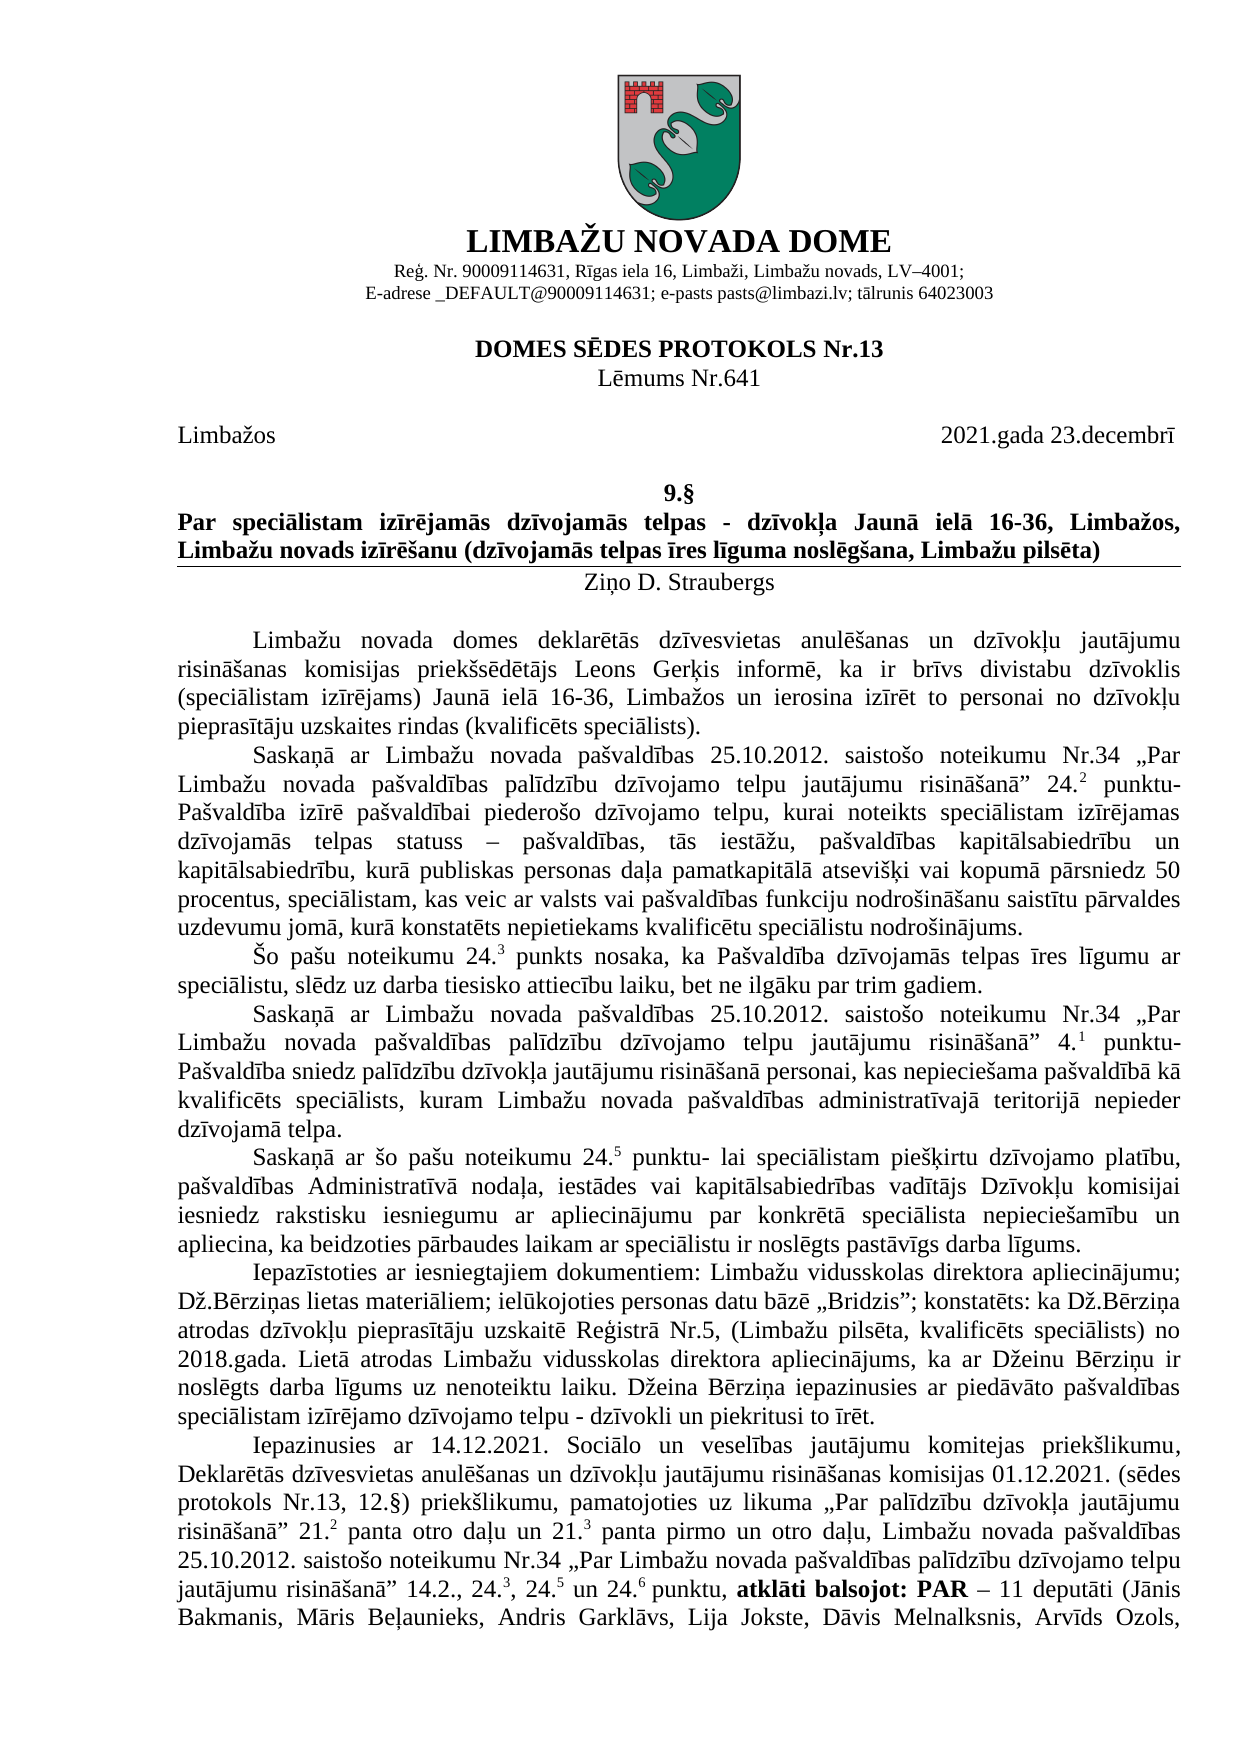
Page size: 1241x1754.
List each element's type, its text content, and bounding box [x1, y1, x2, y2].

text 9.§ [177, 478, 1181, 507]
text domes sēdes protokols Nr.13 [177, 334, 1181, 363]
text Par speciālistam izīrējamās dzīvojamās telpas - dzīvokļa Jaunā ielā 16-36, Limbažos, Limbažu novads izīrēšanu (dzīvojamās telpas īres līguma noslēgšana, Limbažu pilsēta) [177, 507, 1181, 566]
text Šo pašu noteikumu 24.3 punkts nosaka, ka Pašvaldība dzīvojamās telpas īres līgumu ar speciālistu, slēdz uz darba tiesisko attiecību laiku, bet ne ilgāku par trim gadiem. [177, 941, 1181, 999]
text Lēmums Nr.641 [177, 363, 1181, 392]
text Saskaņā ar Limbažu novada pašvaldības 25.10.2012. saistošo noteikumu Nr.34 „Par Limbažu novada pašvaldības palīdzību dzīvojamo telpu jautājumu risināšanā” 4.1 punktu- Pašvaldība sniedz palīdzību dzīvokļa jautājumu risināšanā personai, kas nepieciešama pašvaldībā kā kvalificēts speciālists, kuram Limbažu novada pašvaldības administratīvajā teritorijā nepieder dzīvojamā telpa. [177, 999, 1181, 1142]
text Limbažu novada domes deklarētās dzīvesvietas anulēšanas un dzīvokļu jautājumu risināšanas komisijas priekšsēdētājs Leons Gerķis informē, ka ir brīvs divistabu dzīvoklis (speciālistam izīrējams) Jaunā ielā 16-36, Limbažos un ierosina izīrēt to personai no dzīvokļu pieprasītāju uzskaites rindas (kvalificēts speciālists). [177, 625, 1181, 740]
text Limbažos 2021.gada 23.decembrī [177, 421, 1181, 449]
text Saskaņā ar Limbažu novada pašvaldības 25.10.2012. saistošo noteikumu Nr.34 „Par Limbažu novada pašvaldības palīdzību dzīvojamo telpu jautājumu risināšanā” 24.2 punktu- Pašvaldība izīrē pašvaldībai piederošo dzīvojamo telpu, kurai noteikts speciālistam izīrējamas dzīvojamās telpas statuss – pašvaldības, tās iestāžu, pašvaldības kapitālsabiedrību un kapitālsabiedrību, kurā publiskas personas daļa pamatkapitālā atsevišķi vai kopumā pārsniedz 50 procentus, speciālistam, kas veic ar valsts vai pašvaldības funkciju nodrošināšanu saistītu pārvaldes uzdevumu jomā, kurā konstatēts nepietiekams kvalificētu speciālistu nodrošinājums. [177, 740, 1181, 941]
picture [616, 73, 743, 222]
text Saskaņā ar šo pašu noteikumu 24.5 punktu- lai speciālistam piešķirtu dzīvojamo platību, pašvaldības Administratīvā nodaļa, iestādes vai kapitālsabiedrības vadītājs Dzīvokļu komisijai iesniedz rakstisku iesniegumu ar apliecinājumu par konkrētā speciālista nepieciešamību un apliecina, ka beidzoties pārbaudes laikam ar speciālistu ir noslēgts pastāvīgs darba līgums. [177, 1142, 1181, 1257]
text Iepazīstoties ar iesniegtajiem dokumentiem: Limbažu vidusskolas direktora apliecinājumu; Dž.Bērziņas lietas materiāliem; ielūkojoties personas datu bāzē „Bridzis”; konstatēts: ka Dž.Bērziņa atrodas dzīvokļu pieprasītāju uzskaitē Reģistrā Nr.5, (Limbažu pilsēta, kvalificēts speciālists) no 2018.gada. Lietā atrodas Limbažu vidusskolas direktora apliecinājums, ka ar Džeinu Bērziņu ir noslēgts darba līgums uz nenoteiktu laiku. Džeina Bērziņa iepazinusies ar piedāvāto pašvaldības speciālistam izīrējamo dzīvojamo telpu - dzīvokli un piekritusi to īrēt. [177, 1257, 1181, 1430]
text Ziņo D. Straubergs [177, 567, 1181, 596]
